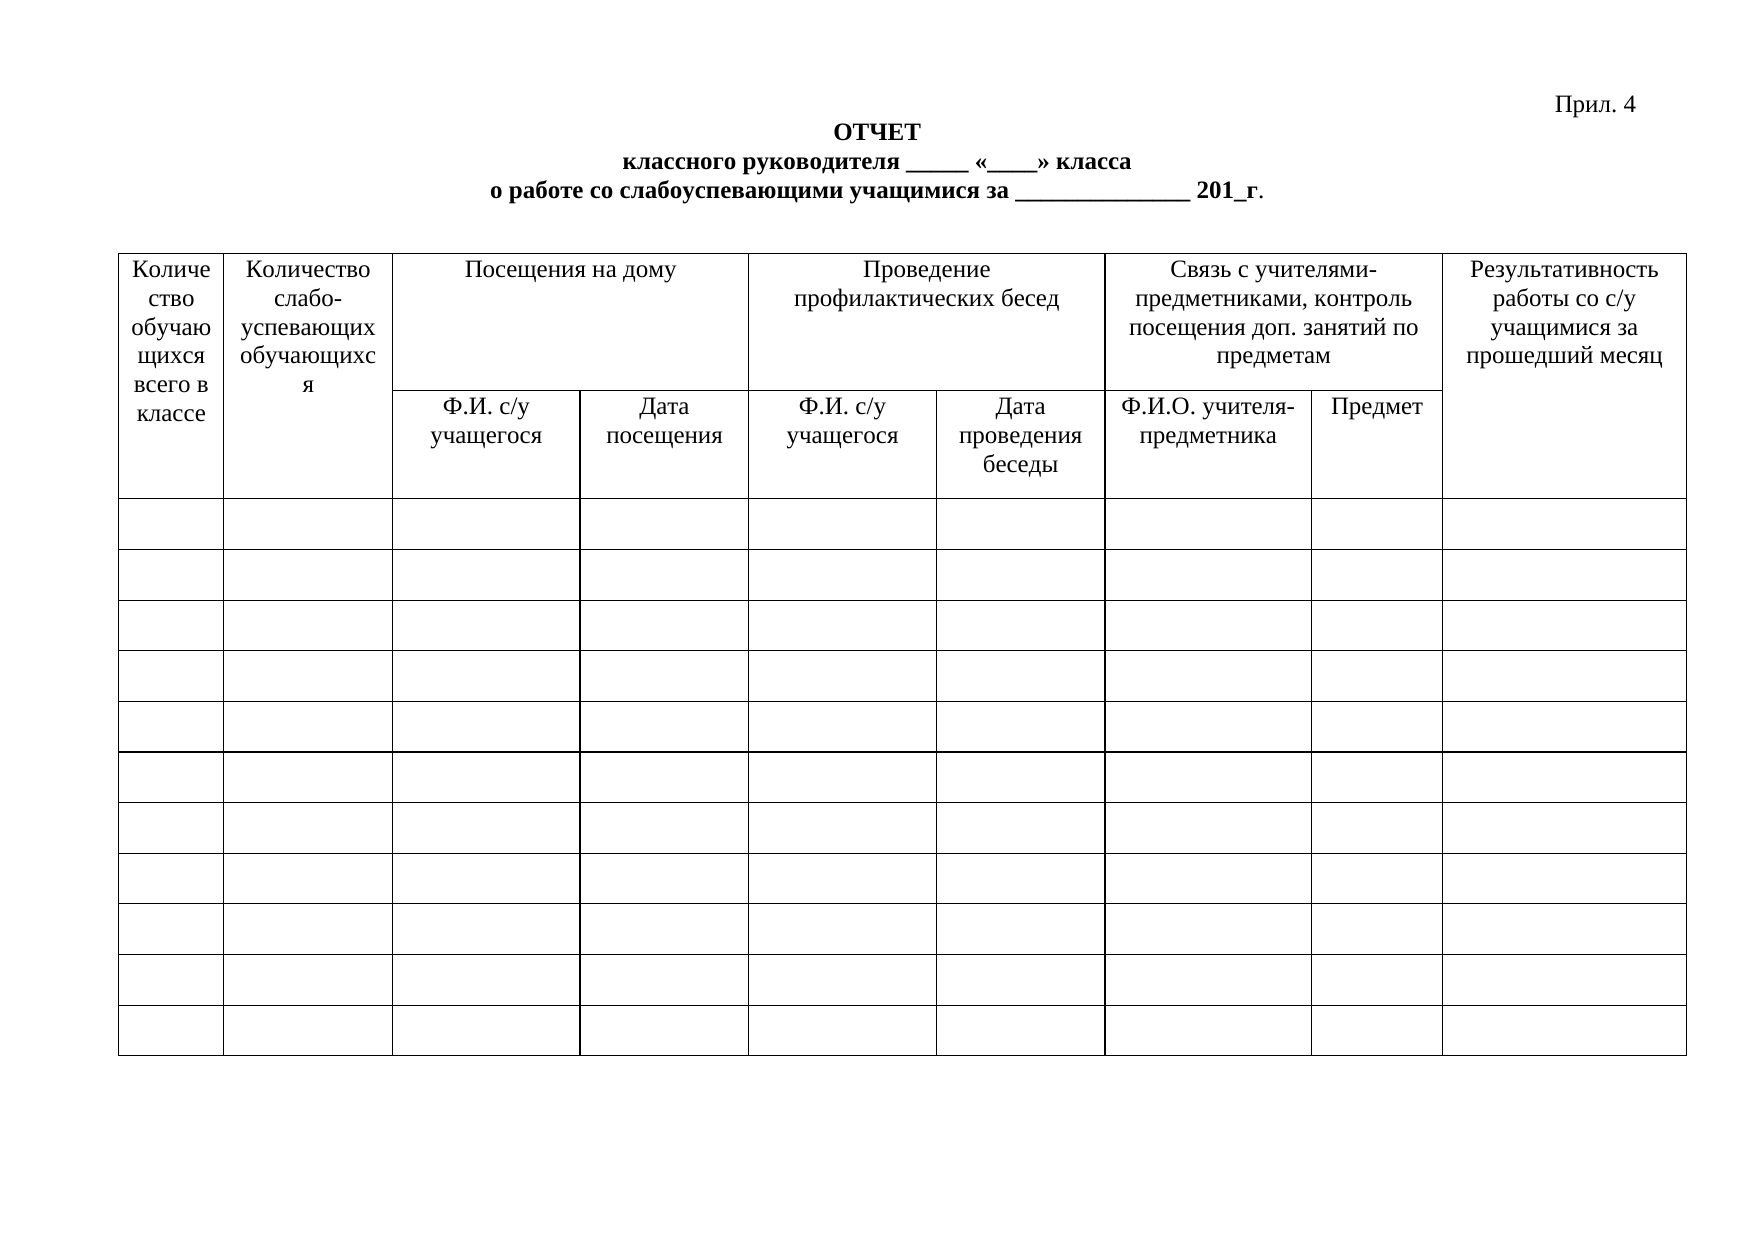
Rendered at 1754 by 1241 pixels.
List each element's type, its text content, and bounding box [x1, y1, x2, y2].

table_cell [393, 955, 579, 1004]
table_cell [1106, 904, 1311, 954]
table_cell [581, 550, 748, 599]
table_cell [1443, 499, 1686, 549]
table_cell [1443, 955, 1686, 1004]
table_cell [749, 601, 936, 650]
table_cell [1312, 854, 1442, 903]
table_cell [1106, 702, 1311, 751]
table_cell [119, 904, 223, 954]
table_cell [1106, 550, 1311, 599]
table_cell [224, 753, 392, 802]
table_cell [937, 702, 1104, 751]
table_cell [119, 702, 223, 751]
table_cell [749, 651, 936, 701]
table_cell [224, 904, 392, 954]
table_cell [937, 550, 1104, 599]
table_cell [581, 803, 748, 853]
table_cell [1312, 651, 1442, 701]
table_cell [1443, 1006, 1686, 1055]
table_cell Ф.И. с/у учащегося [749, 391, 936, 498]
table_cell Ф.И. с/у учащегося [393, 391, 579, 498]
table_cell [224, 499, 392, 549]
table_cell [1106, 803, 1311, 853]
table_cell [1443, 803, 1686, 853]
table_cell [581, 955, 748, 1004]
table_header Результативность работы со с/у учащимися за прошедший месяц [1443, 254, 1686, 498]
table_cell [1312, 955, 1442, 1004]
table_cell [581, 601, 748, 650]
table_cell [1106, 1006, 1311, 1055]
table_cell [224, 702, 392, 751]
table_cell [119, 601, 223, 650]
table_cell [1312, 1006, 1442, 1055]
table_cell [749, 702, 936, 751]
table_cell [1106, 854, 1311, 903]
table_cell [749, 955, 936, 1004]
table_cell [119, 955, 223, 1004]
table_cell [224, 550, 392, 599]
table_cell [937, 601, 1104, 650]
table_cell [937, 499, 1104, 549]
table_header Количество слабо-успевающих обучающихся [224, 254, 392, 498]
table_cell [393, 803, 579, 853]
table_cell [224, 651, 392, 701]
table_cell [393, 854, 579, 903]
table_cell [393, 904, 579, 954]
table_cell [581, 499, 748, 549]
table_cell [1312, 601, 1442, 650]
table_cell [937, 1006, 1104, 1055]
table_cell [393, 651, 579, 701]
table_cell [224, 601, 392, 650]
table_cell Дата проведения беседы [937, 391, 1104, 498]
table_cell Ф.И.О. учителя-предметника [1106, 391, 1311, 498]
table_header Посещения на дому [393, 254, 748, 390]
table_cell [581, 702, 748, 751]
table_cell [937, 651, 1104, 701]
table_cell [581, 753, 748, 802]
table_cell [749, 499, 936, 549]
table_cell [119, 499, 223, 549]
table_cell [119, 651, 223, 701]
table_cell [581, 1006, 748, 1055]
table_cell [1443, 702, 1686, 751]
table_cell [1443, 753, 1686, 802]
table_cell [119, 753, 223, 802]
table_cell Дата посещения [581, 391, 748, 498]
table_cell [1312, 550, 1442, 599]
table_cell [1312, 702, 1442, 751]
table_cell [1443, 904, 1686, 954]
text Прил. 4 [118, 89, 1636, 117]
table_cell [1443, 854, 1686, 903]
text классного руководителя _____ «____» класса [118, 146, 1636, 175]
table_cell [119, 550, 223, 599]
table_cell [1106, 753, 1311, 802]
table_cell [1106, 601, 1311, 650]
table_cell [1312, 499, 1442, 549]
table_cell [224, 955, 392, 1004]
table_header Проведение профилактических бесед [749, 254, 1104, 390]
table_cell [749, 1006, 936, 1055]
table_cell [119, 854, 223, 903]
table_cell Предмет [1312, 391, 1442, 498]
table_cell [224, 1006, 392, 1055]
table_cell [1312, 753, 1442, 802]
table_cell [119, 1006, 223, 1055]
table_cell [937, 753, 1104, 802]
table_cell [393, 550, 579, 599]
text ОТЧЕТ [118, 117, 1636, 146]
table_cell [1312, 803, 1442, 853]
table_cell [749, 904, 936, 954]
table_cell [393, 601, 579, 650]
table_cell [1106, 955, 1311, 1004]
table_cell [1312, 904, 1442, 954]
table_cell [749, 550, 936, 599]
table_cell [749, 854, 936, 903]
table_cell [119, 803, 223, 853]
table_cell [749, 803, 936, 853]
table_cell [937, 955, 1104, 1004]
table_cell [224, 854, 392, 903]
text о работе со слабоуспевающими учащимися за ______________ 201_г. [118, 175, 1636, 204]
table_cell [749, 753, 936, 802]
table_cell [1106, 651, 1311, 701]
table_cell [581, 651, 748, 701]
table_cell [393, 753, 579, 802]
table_cell [1443, 601, 1686, 650]
table_cell [1443, 550, 1686, 599]
table_header Связь с учителями-предметниками, контроль посещения доп. занятий по предметам [1106, 254, 1442, 390]
table_cell [937, 854, 1104, 903]
table_cell [1443, 651, 1686, 701]
table_cell [581, 904, 748, 954]
table_cell [937, 904, 1104, 954]
table_header Количество обучающихся всего в классе [119, 254, 223, 498]
table_cell [1106, 499, 1311, 549]
table_cell [393, 499, 579, 549]
table_cell [937, 803, 1104, 853]
table_cell [224, 803, 392, 853]
table_cell [581, 854, 748, 903]
table_cell [393, 1006, 579, 1055]
table_cell [393, 702, 579, 751]
